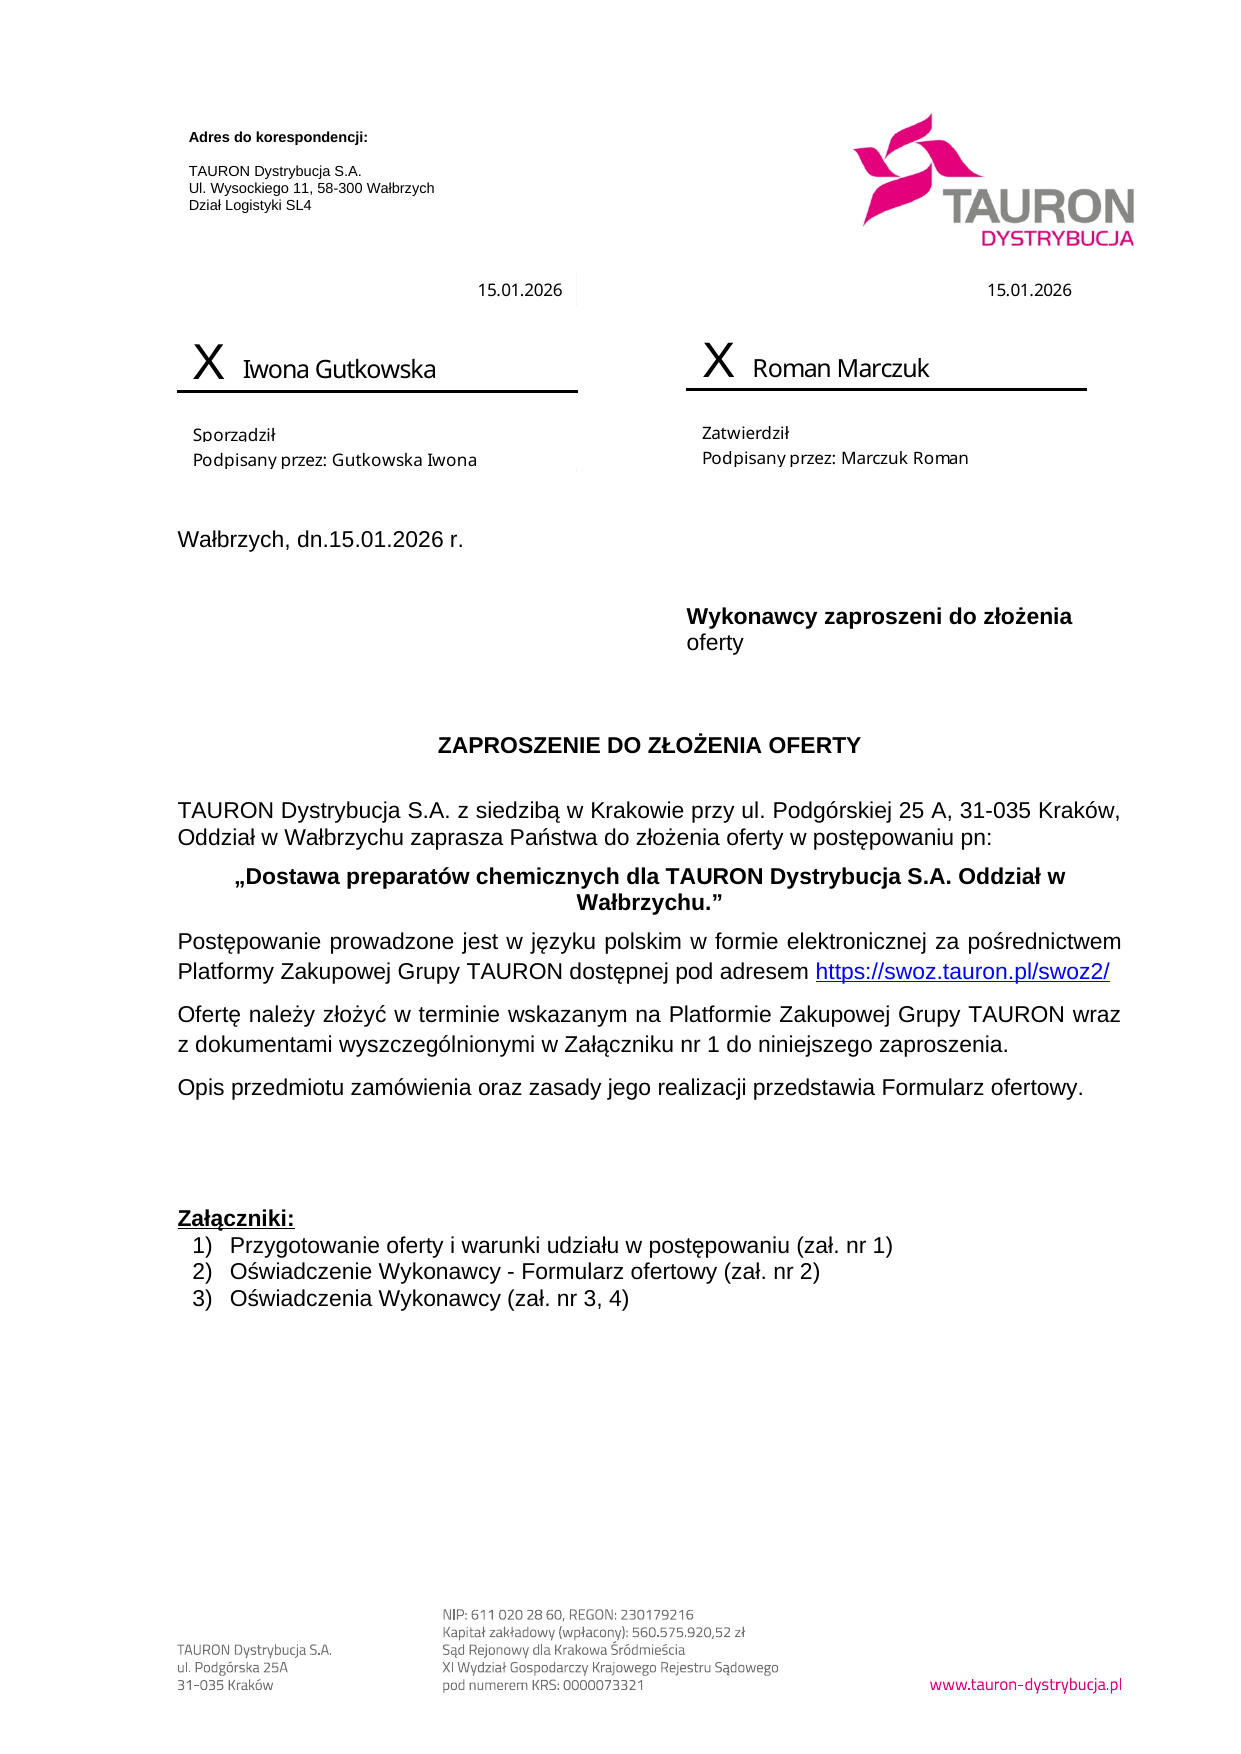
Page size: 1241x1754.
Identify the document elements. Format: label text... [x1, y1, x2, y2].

text Wałbrzych, dn.15.01.2026 r. [177, 526, 613, 552]
text „Dostawa preparatów chemicznych dla TAURON Dystrybucja S.A. Oddział w Wałbrzychu.” [177, 863, 1122, 915]
list Oświadczenie Wykonawcy - Formularz ofertowy (zał. nr 2) [192, 1258, 1122, 1284]
text Załączniki: [177, 1205, 1122, 1232]
picture [851, 112, 1134, 246]
list Postępowanie prowadzone jest w języku polskim w formie elektronicznej za pośrednictwem Platformy Zakupowej Grupy TAURON dostępnej pod adresem https://swoz.tauron.pl/swoz2/ [177, 928, 1122, 984]
text Wykonawcy zaproszeni do złożenia oferty [686, 603, 1122, 656]
text ZAPROSZENIE DO ZŁOŻENIA OFERTY [177, 732, 1122, 758]
list Oświadczenia Wykonawcy (zał. nr 3, 4) [192, 1284, 1122, 1311]
text TAURON Dystrybucja S.A. z siedzibą w Krakowie przy ul. Podgórskiej 25 A, 31-035 Kraków, Oddział w Wałbrzychu zaprasza Państwa do złożenia oferty w postępowaniu pn: [177, 797, 1122, 850]
list Przygotowanie oferty i warunki udziału w postępowaniu (zał. nr 1) [192, 1232, 1122, 1258]
list Ofertę należy złożyć w terminie wskazanym na Platformie Zakupowej Grupy TAURON wraz z dokumentami wyszczególnionymi w Załączniku nr 1 do niniejszego zaproszenia. [177, 1001, 1122, 1057]
text Opis przedmiotu zamówienia oraz zasady jego realizacji przedstawia Formularz ofertowy. [177, 1074, 1122, 1100]
